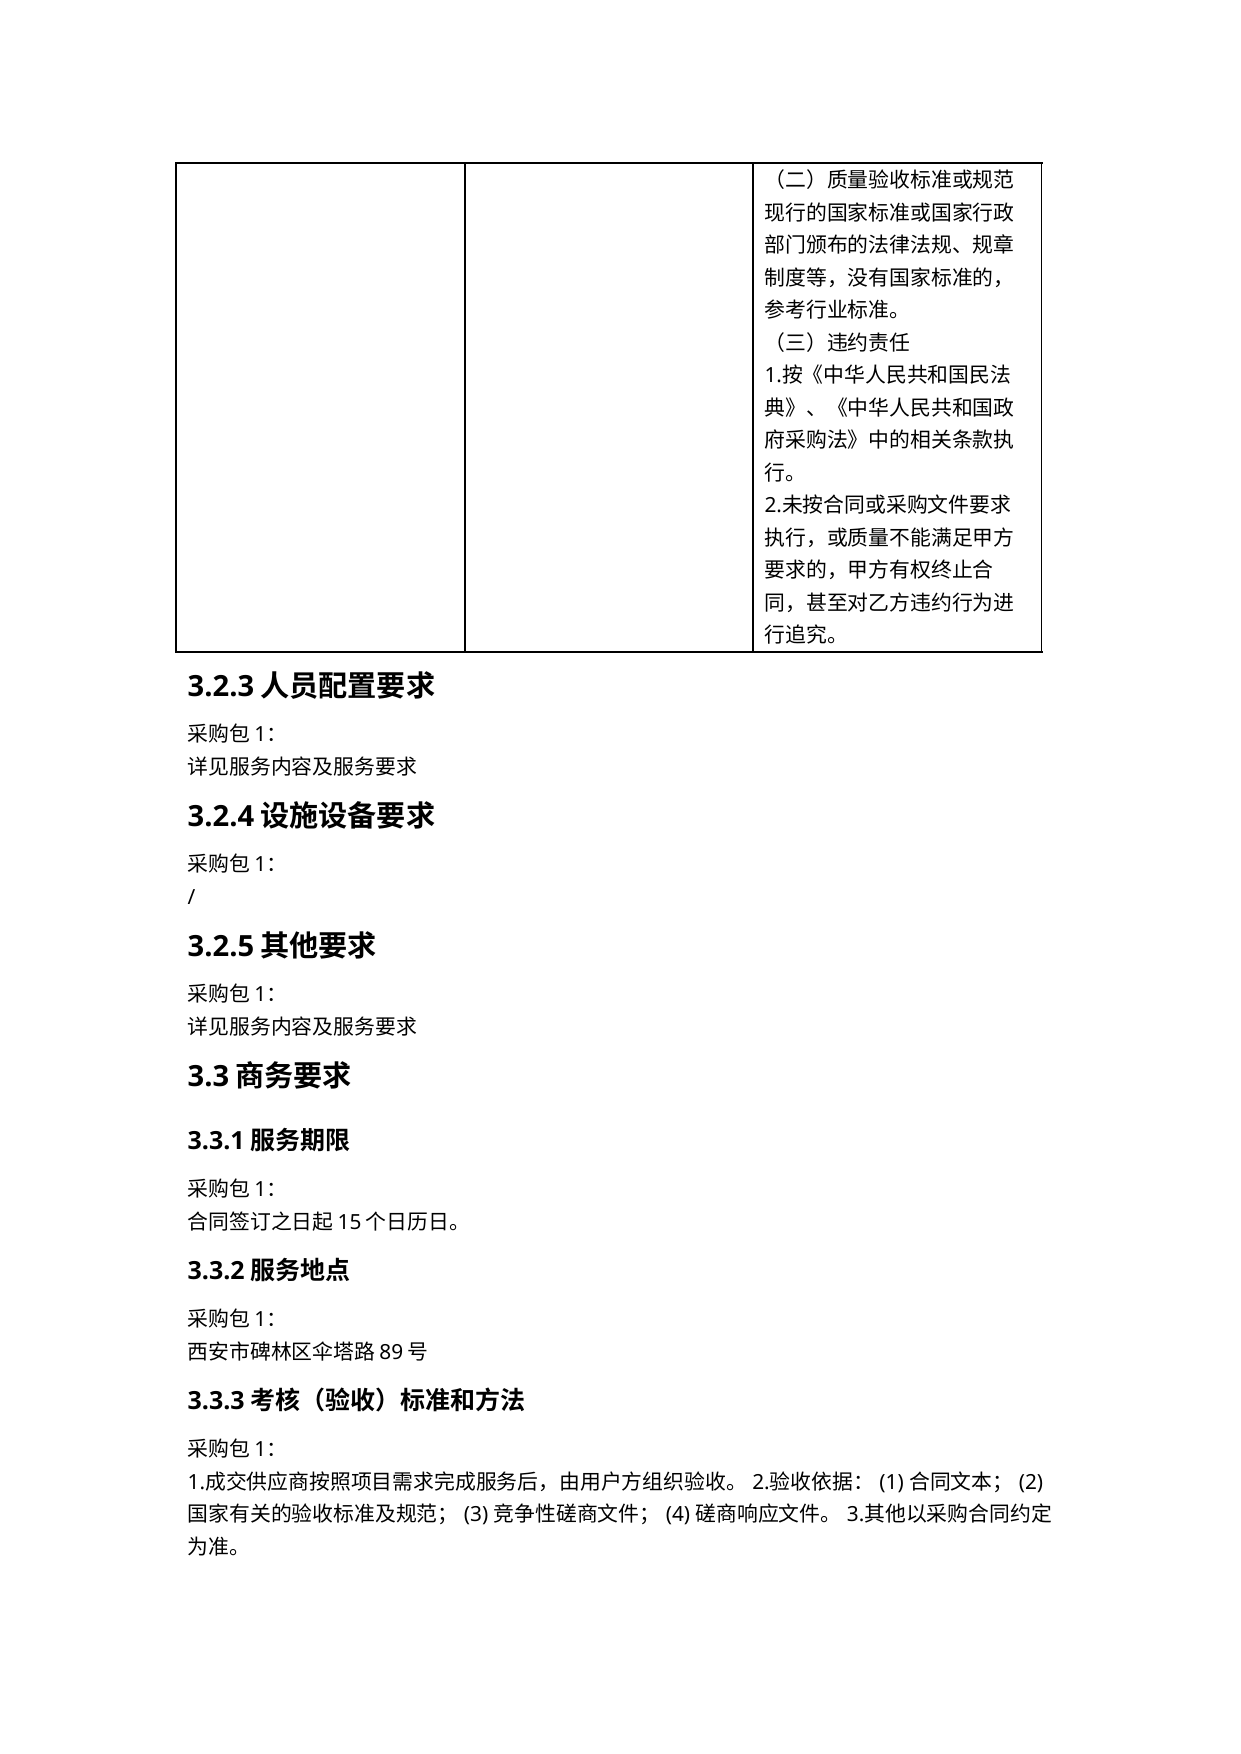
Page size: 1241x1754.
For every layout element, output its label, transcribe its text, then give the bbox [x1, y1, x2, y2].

text 采购包1： [187, 978, 1053, 1010]
text 采购包1： [187, 1173, 1053, 1205]
text 详见服务内容及服务要求 [187, 750, 1053, 783]
text 采购包1： [187, 1433, 1053, 1465]
text / [187, 880, 1053, 913]
text 详见服务内容及服务要求 [187, 1010, 1053, 1043]
text 3.2.3人员配置要求 [187, 653, 1053, 718]
text 西安市碑林区伞塔路89号 [187, 1335, 1053, 1368]
text 采购包1： [187, 848, 1053, 880]
text 合同签订之日起15个日历日。 [187, 1205, 1053, 1238]
text 3.2.4设施设备要求 [187, 783, 1053, 848]
text 采购包1： [187, 718, 1053, 750]
table_cell [466, 164, 752, 651]
text 采购包1： [187, 1303, 1053, 1335]
table_cell 6 [177, 164, 464, 651]
text 3.3商务要求 [187, 1043, 1053, 1108]
text 3.3.2服务地点 [187, 1238, 1053, 1303]
text 1.成交供应商按照项目需求完成服务后，由用户方组织验收。 2.验收依据： (1) 合同文本； (2) 国家有关的验收标准及规范； (3) 竞争性磋商文件； (4) 磋商响应文件。 3.其他以采购合同约定为准。 [187, 1465, 1053, 1563]
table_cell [754, 164, 1041, 651]
text 3.2.5其他要求 [187, 913, 1053, 978]
text 3.3.3考核（验收）标准和方法 [187, 1368, 1053, 1433]
text 3.3.1服务期限 [187, 1108, 1053, 1173]
